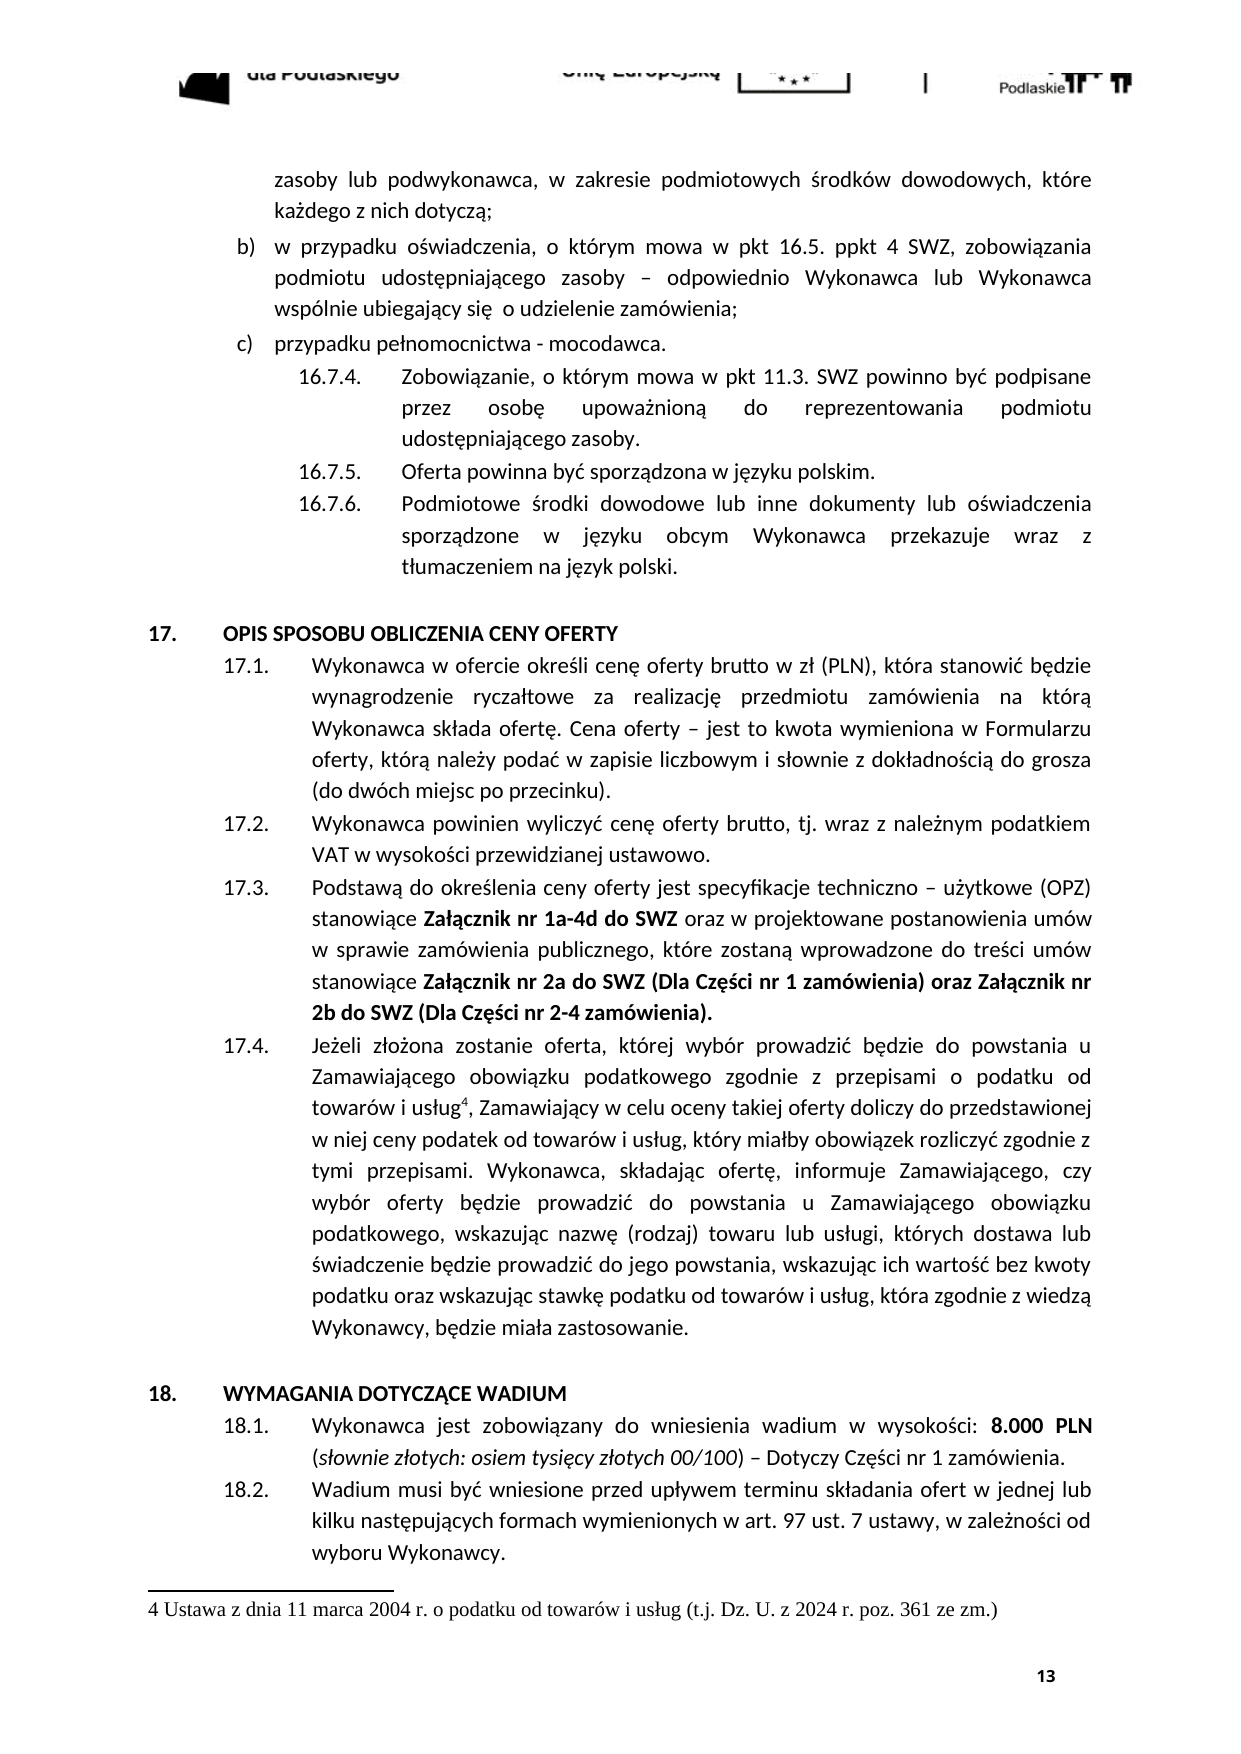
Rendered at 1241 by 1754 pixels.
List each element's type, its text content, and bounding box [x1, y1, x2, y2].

list Jeżeli złożona zostanie oferta, której wybór prowadzić będzie do powstania u Zamawiającego obowiązku podatkowego zgodnie z przepisami o podatku od towarów i usług, Zamawiający w celu oceny takiej oferty doliczy do przedstawionej w niej ceny podatek od towarów i usług, który miałby obowiązek rozliczyć zgodnie z tymi przepisami. Wykonawca, składając ofertę, informuje Zamawiającego, czy wybór oferty będzie prowadzić do powstania u Zamawiającego obowiązku podatkowego, wskazując nazwę (rodzaj) towaru lub usługi, których dostawa lub świadczenie będzie prowadzić do jego powstania, wskazując ich wartość bez kwoty podatku oraz wskazując stawkę podatku od towarów i usług, która zgodnie z wiedzą Wykonawcy, będzie miała zastosowanie. [223, 1031, 1093, 1341]
list Wykonawca w ofercie określi cenę oferty brutto w zł (PLN), która stanowić będzie wynagrodzenie ryczałtowe za realizację przedmiotu zamówienia na którą Wykonawca składa ofertę. Cena oferty – jest to kwota wymieniona w Formularzu oferty, którą należy podać w zapisie liczbowym i słownie z dokładnością do grosza (do dwóch miejsc po przecinku). [223, 651, 1093, 804]
list Wadium musi być wniesione przed upływem terminu składania ofert w jednej lub kilku następujących formach wymienionych w art. 97 ust. 7 ustawy, w zależności od wyboru Wykonawcy. [223, 1475, 1093, 1566]
list Wykonawca jest zobowiązany do wniesienia wadium w wysokości: 8.000 PLN (słownie złotych: osiem tysięcy złotych 00/100) – Dotyczy Części nr 1 zamówienia. [223, 1411, 1093, 1471]
list WYMAGANIA DOTYCZĄCE WADIUM [148, 1379, 1093, 1407]
list w przypadku oświadczenia, o którym mowa w pkt 16.5. ppkt 4 SWZ, zobowiązania podmiotu udostępniającego zasoby – odpowiednio Wykonawca lub Wykonawca wspólnie ubiegający się o udzielenie zamówienia; [237, 232, 1093, 322]
list Oferta powinna być sporządzona w języku polskim. [298, 457, 1093, 485]
list OPIS SPOSOBU OBLICZENIA CENY OFERTY [148, 619, 1093, 647]
picture [147, 73, 1182, 125]
list Zobowiązanie, o którym mowa w pkt 11.3. SWZ powinno być podpisane przez osobę upoważnioną do reprezentowania podmiotu udostępniającego zasoby. [298, 362, 1093, 453]
list przypadku pełnomocnictwa - mocodawca. [237, 329, 1093, 357]
list Podstawą do określenia ceny oferty jest specyfikacje techniczno – użytkowe (OPZ) stanowiące Załącznik nr 1a-4d do SWZ oraz w projektowane postanowienia umów w sprawie zamówienia publicznego, które zostaną wprowadzone do treści umów stanowiące Załącznik nr 2a do SWZ (Dla Części nr 1 zamówienia) oraz Załącznik nr 2b do SWZ (Dla Części nr 2-4 zamówienia). [223, 873, 1093, 1026]
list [237, 165, 1093, 225]
list Wykonawca powinien wyliczyć cenę oferty brutto, tj. wraz z należnym podatkiem VAT w wysokości przewidzianej ustawowo. [223, 809, 1093, 868]
list Podmiotowe środki dowodowe lub inne dokumenty lub oświadczenia sporządzone w języku obcym Wykonawca przekazuje wraz z tłumaczeniem na język polski. [298, 489, 1093, 581]
